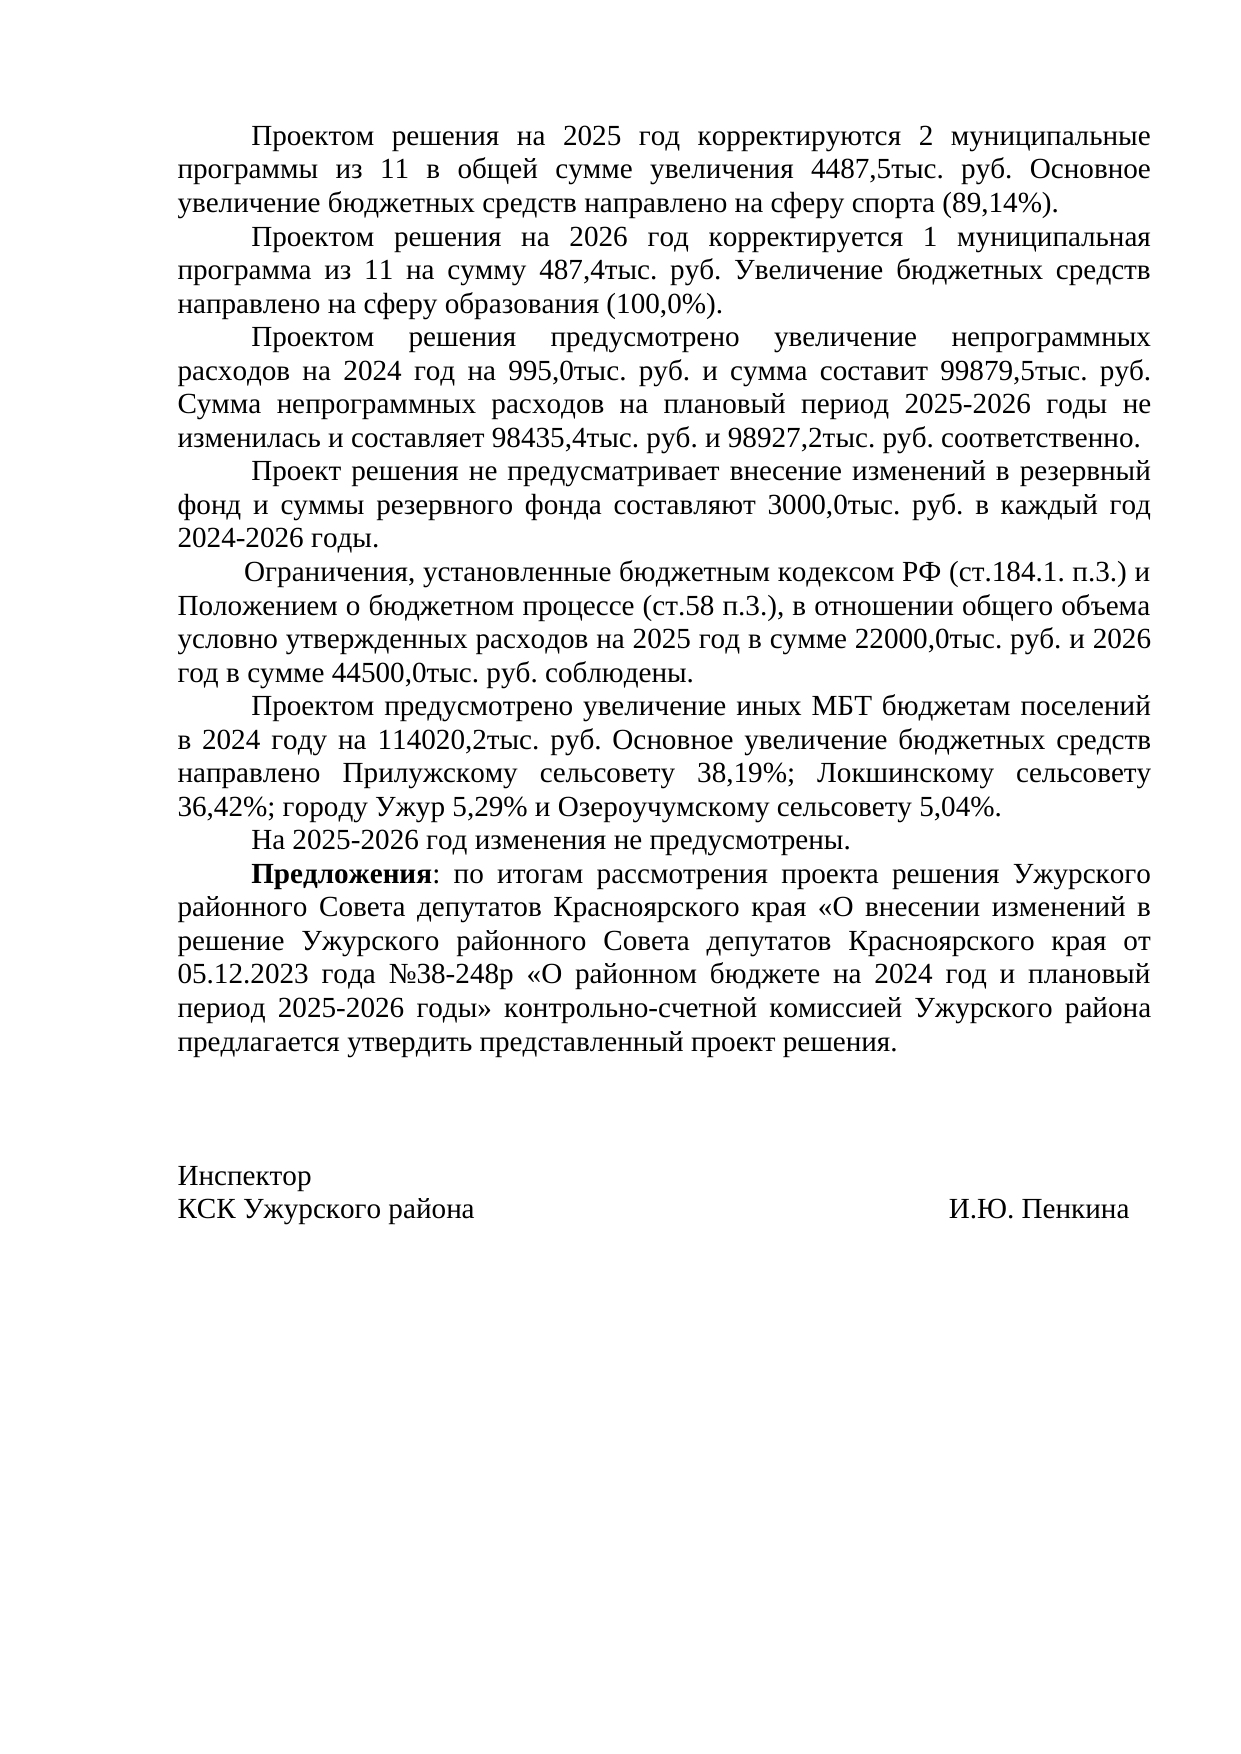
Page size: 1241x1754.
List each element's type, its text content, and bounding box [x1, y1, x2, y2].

text Проектом решения на 2025 год корректируются 2 муниципальные программы из 11 в общей сумме увеличения 4487,5тыс. руб. Основное увеличение бюджетных средств направлено на сферу спорта (89,14%). [177, 118, 1152, 219]
text Ограничения, установленные бюджетным кодексом РФ (ст.184.1. п.3.) и Положением о бюджетном процессе (ст.58 п.3.), в отношении общего объема условно утвержденных расходов на 2025 год в сумме 22000,0тыс. руб. и 2026 год в сумме 44500,0тыс. руб. соблюдены. [177, 554, 1152, 688]
text На 2025-2026 год изменения не предусмотрены. [177, 822, 1152, 856]
text Проект решения не предусматривает внесение изменений в резервный фонд и суммы резервного фонда составляют 3000,0тыс. руб. в каждый год 2024-2026 годы. [177, 453, 1152, 554]
text Проектом решения предусмотрено увеличение непрограммных расходов на 2024 год на 995,0тыс. руб. и сумма составит 99879,5тыс. руб. Сумма непрограммных расходов на плановый период 2025-2026 годы не изменилась и составляет 98435,4тыс. руб. и 98927,2тыс. руб. соответственно. [177, 319, 1152, 453]
text Инспектор [177, 1158, 1152, 1191]
text Проектом предусмотрено увеличение иных МБТ бюджетам поселений в 2024 году на 114020,2тыс. руб. Основное увеличение бюджетных средств направлено Прилужскому сельсовету 38,19%; Локшинскому сельсовету 36,42%; городу Ужур 5,29% и Озероучумскому сельсовету 5,04%. [177, 688, 1152, 822]
text Предложения: по итогам рассмотрения проекта решения Ужурского районного Совета депутатов Красноярского края «О внесении изменений в решение Ужурского районного Совета депутатов Красноярского края от 05.12.2023 года №38-248р «О районном бюджете на 2024 год и плановый период 2025-2026 годы» контрольно-счетной комиссией Ужурского района предлагается утвердить представленный проект решения. [177, 856, 1152, 1057]
text Проектом решения на 2026 год корректируется 1 муниципальная программа из 11 на сумму 487,4тыс. руб. Увеличение бюджетных средств направлено на сферу образования (100,0%). [177, 219, 1152, 319]
text КСК Ужурского района И.Ю. Пенкина [177, 1191, 1152, 1225]
